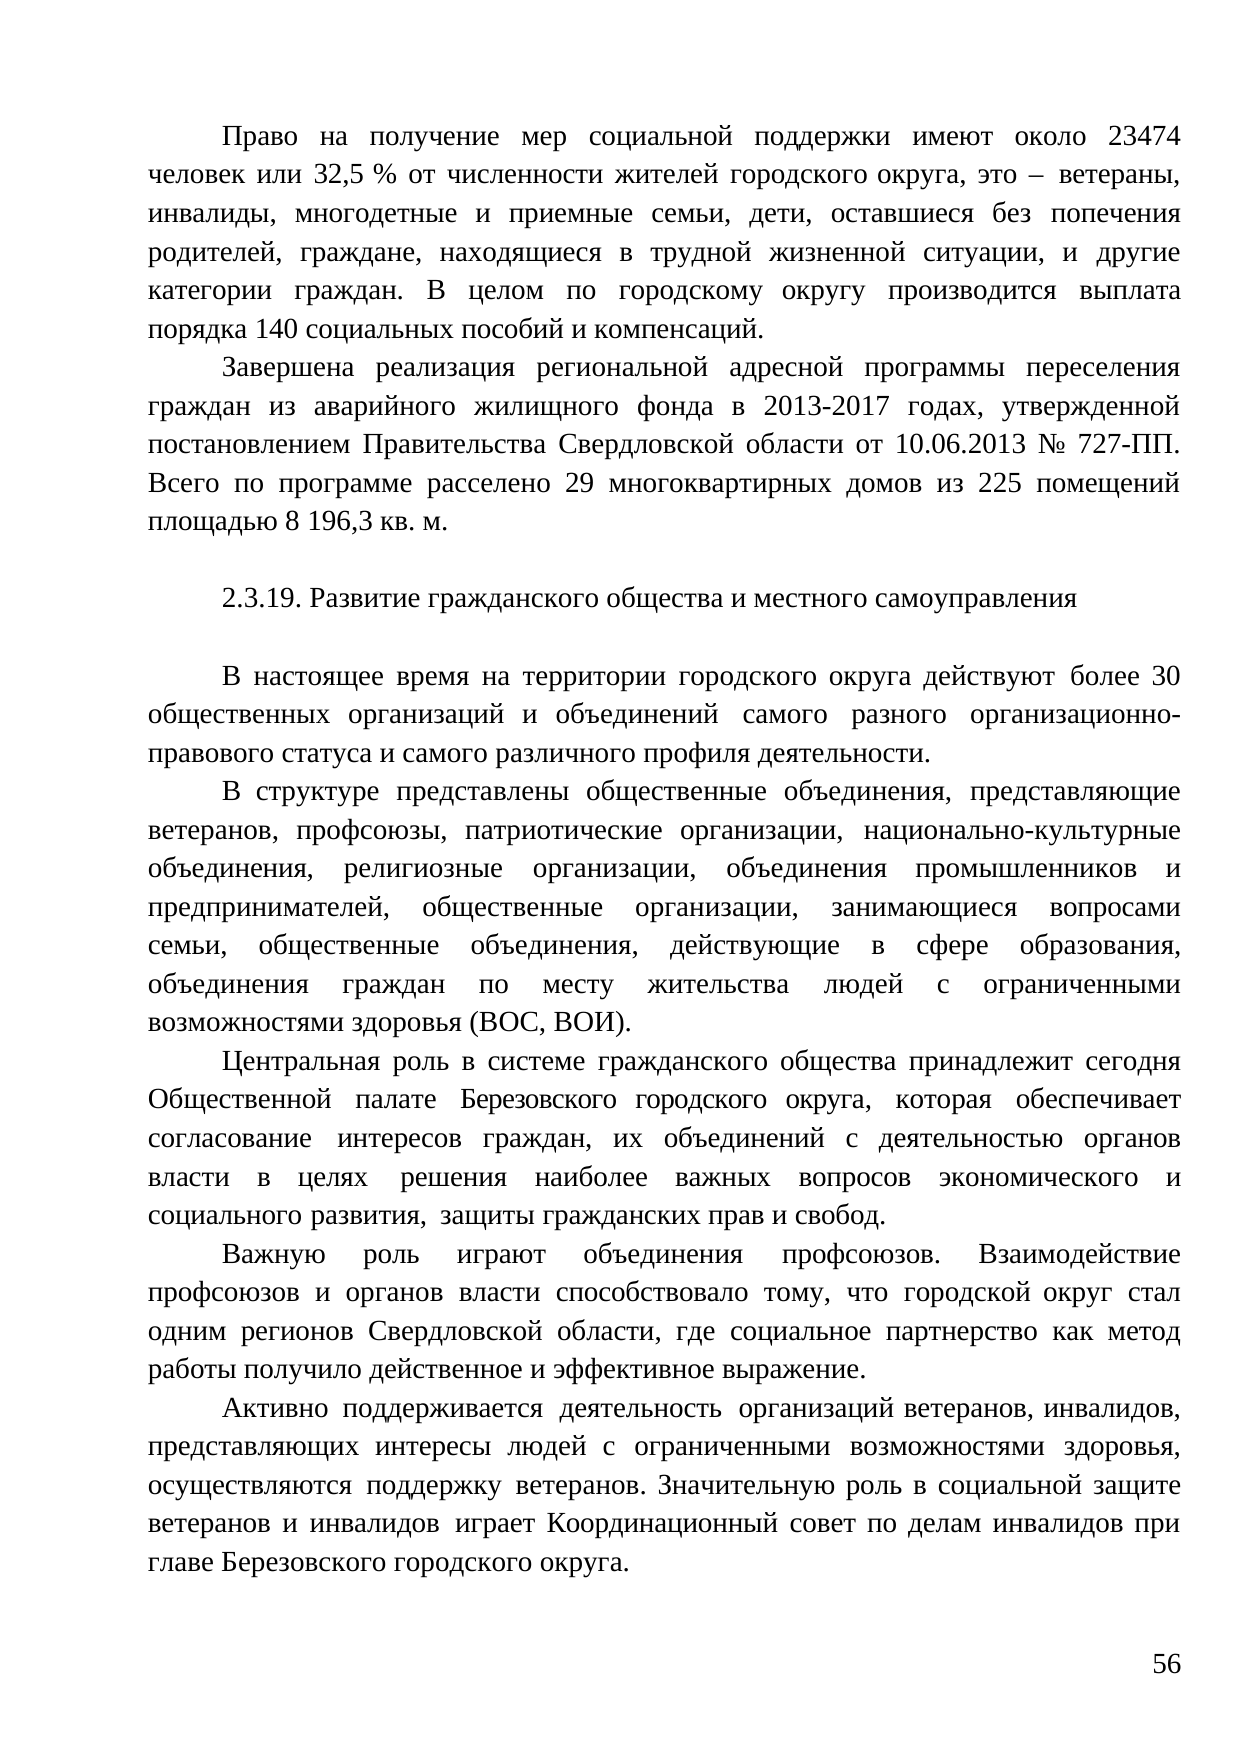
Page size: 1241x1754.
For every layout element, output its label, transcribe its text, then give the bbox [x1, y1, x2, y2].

text Активно поддерживается деятельность организаций ветеранов, инвалидов, представляющих интересы людей с ограниченными возможностями здоровья, осуществляются поддержку ветеранов. Значительную роль в социальной защите ветеранов и инвалидов играет Координационный совет по делам инвалидов при главе Березовского городского округа. [148, 1390, 1181, 1578]
text В настоящее время на территории городского округа действуют более 30 общественных организаций и объединений самого разного организационно-правового статуса и самого различного профиля деятельности. [148, 658, 1181, 768]
text Право на получение мер социальной поддержки имеют около 23474 человек или 32,5 % от численности жителей городского округа, это – ветераны, инвалиды, многодетные и приемные семьи, дети, оставшиеся без попечения родителей, граждане, находящиеся в трудной жизненной ситуации, и другие категории граждан. В целом по городскому округу производится выплата порядка 140 социальных пособий и компенсаций. [148, 118, 1181, 344]
text Центральная роль в системе гражданского общества принадлежит сегодня Общественной палате Березовского городского округа, которая обеспечивает согласование интересов граждан, их объединений с деятельностью органов власти в целях решения наиболее важных вопросов экономического и социального развития, защиты гражданских прав и свобод. [148, 1043, 1181, 1231]
text Важную роль играют объединения профсоюзов. Взаимодействие профсоюзов и органов власти способствовало тому, что городской округ стал одним регионов Свердловской области, где социальное партнерство как метод работы получило действенное и эффективное выражение. [148, 1236, 1181, 1385]
text В структуре представлены общественные объединения, представляющие ветеранов, профсоюзы, патриотические организации, национально-культурные объединения, религиозные организации, объединения промышленников и предпринимателей, общественные организации, занимающиеся вопросами семьи, общественные объединения, действующие в сфере образования, объединения граждан по месту жительства людей с ограниченными возможностями здоровья (ВОС, ВОИ). [148, 773, 1181, 1038]
text 2.3.19. Развитие гражданского общества и местного самоуправления [148, 581, 1181, 614]
text Завершена реализация региональной адресной программы переселения граждан из аварийного жилищного фонда в 2013-2017 годах, утвержденной постановлением Правительства Свердловской области от 10.06.2013 № 727-ПП. Всего по программе расселено 29 многоквартирных домов из 225 помещений площадью 8 196,3 кв. м. [148, 349, 1181, 537]
